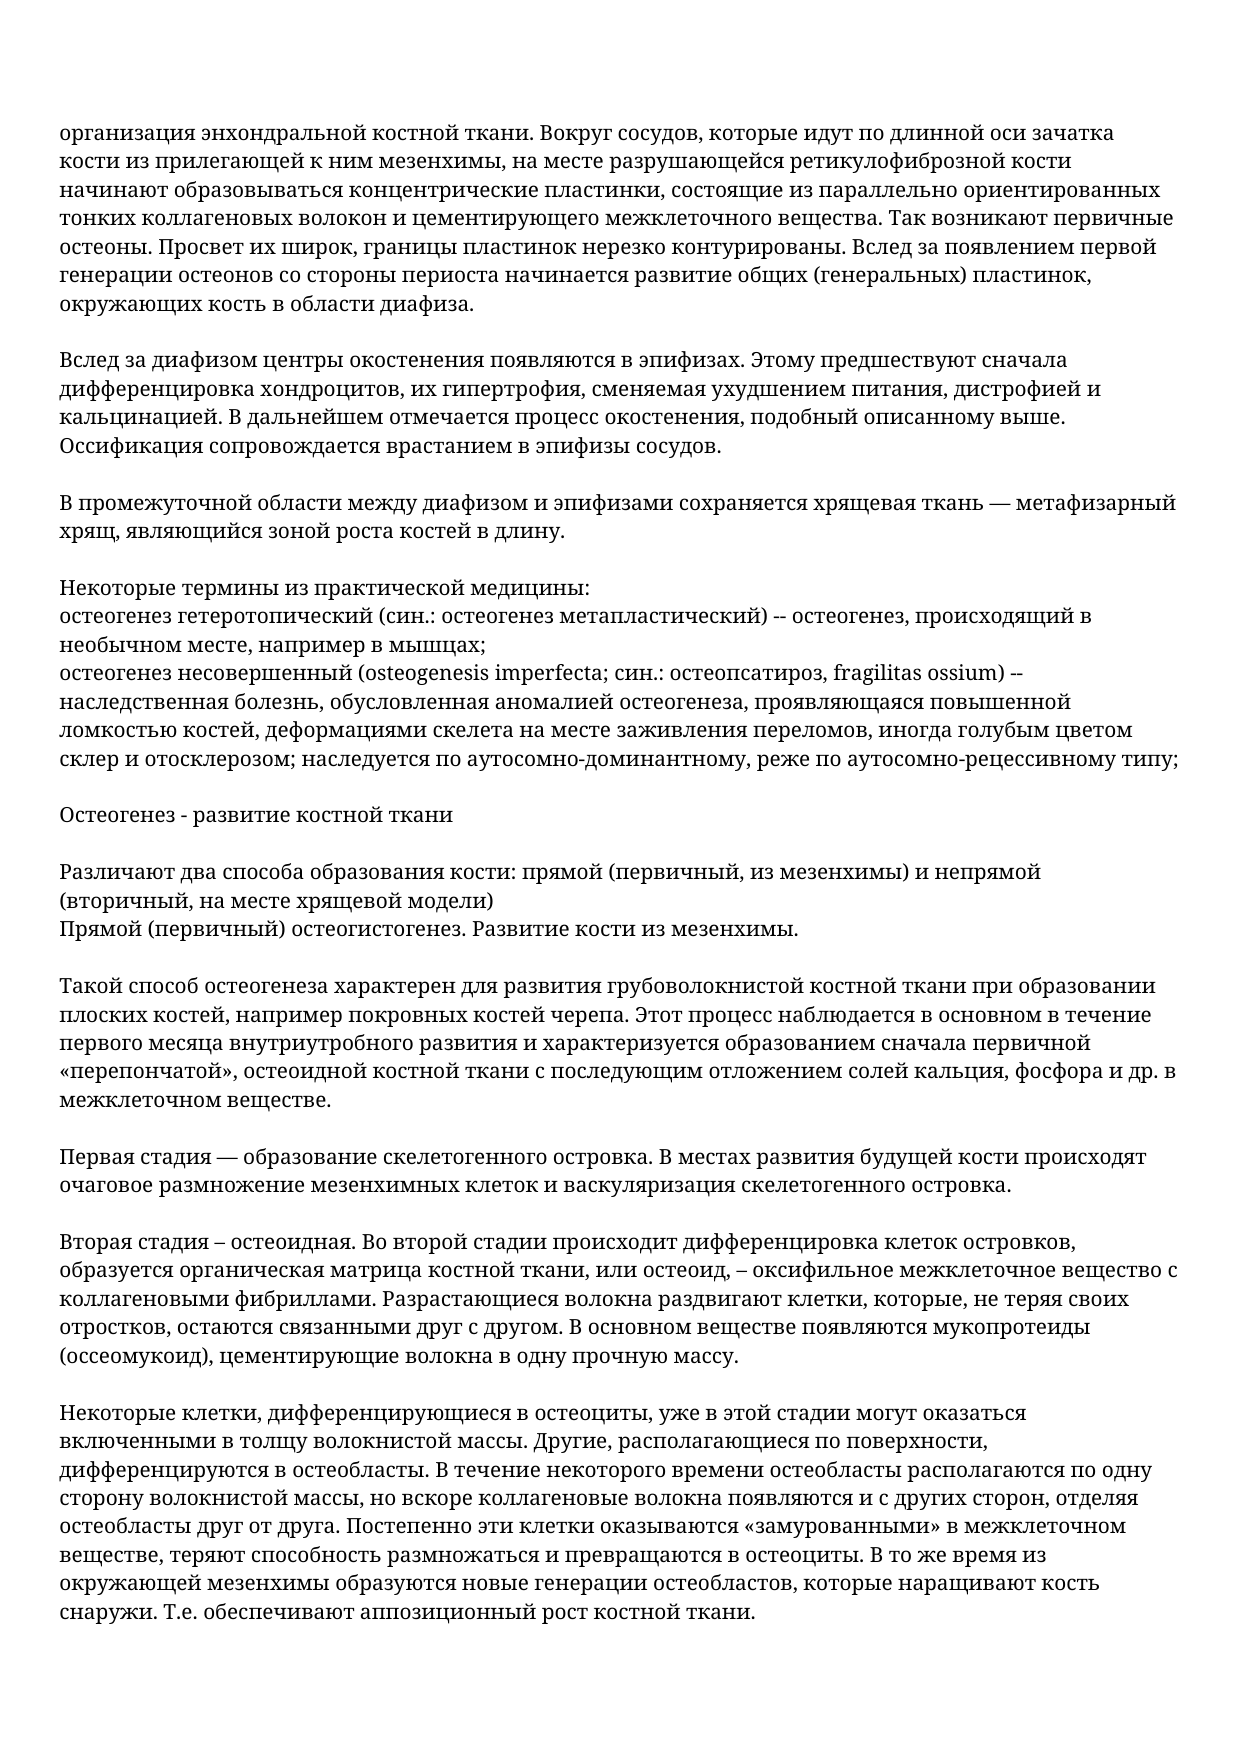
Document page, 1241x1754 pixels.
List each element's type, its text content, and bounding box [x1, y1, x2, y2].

text Остеогенез - развитие костной ткани [59, 801, 1181, 829]
text Некоторые термины из практической медицины: [59, 573, 1181, 602]
text Прямой (первичный) остеогистогенез. Развитие кости из мезенхимы. [59, 914, 1181, 943]
text Некоторые клетки, дифференцирующиеся в остеоциты, уже в этой стадии могут оказаться включенными в толщу волокнистой массы. Другие, располагающиеся по поверхности, дифференцируются в остеобласты. В течение некоторого времени остеобласты располагаются по одну сторону волокнистой массы, но вскоре коллагеновые волокна появляются и с других сторон, отделяя остеобласты друг от друга. Постепенно эти клетки оказываются «замурованными» в межклеточном веществе, теряют способность размножаться и превращаются в остеоциты. В то же время из окружающей мезенхимы образуются новые генерации остеобластов, которые наращивают кость снаружи. Т.е. обеспечивают аппозиционный рост костной ткани. [59, 1398, 1181, 1625]
text Вторая стадия – остеоидная. Во второй стадии происходит дифференцировка клеток островков, образуется органическая матрица костной ткани, или остеоид, – оксифильное межклеточное вещество с коллагеновыми фибриллами. Разрастающиеся волокна раздвигают клетки, которые, не теряя своих отростков, остаются связанными друг с другом. В основном веществе появляются мукопротеиды (оссеомукоид), цементирующие волокна в одну прочную массу. [59, 1227, 1181, 1369]
text Вслед за диафизом центры окостенения появляются в эпифизах. Этому предшествуют сначала дифференцировка хондроцитов, их гипертрофия, сменяемая ухудшением питания, дистрофией и кальцинацией. В дальнейшем отмечается процесс окостенения, подобный описанному выше. Оссификация сопровождается врастанием в эпифизы сосудов. [59, 346, 1181, 459]
text Первая стадия — образование скелетогенного островка. В местах развития будущей кости происходят очаговое размножение мезенхимных клеток и васкуляризация скелетогенного островка. [59, 1142, 1181, 1199]
text Такой способ остеогенеза характерен для развития грубоволокнистой костной ткани при образовании плоских костей, например покровных костей черепа. Этот процесс наблюдается в основном в течение первого месяца внутриутробного развития и характеризуется образованием сначала первичной «перепончатой», остеоидной костной ткани с последующим отложением солей кальция, фосфора и др. в межклеточном веществе. [59, 971, 1181, 1113]
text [59, 118, 1181, 317]
text остеогенез несовершенный (osteogenesis imperfecta; син.: остеопсатироз, fragilitas ossium) -- наследственная болезнь, обусловленная аномалией остеогенеза, проявляющаяся повышенной ломкостью костей, деформациями скелета на месте заживления переломов, иногда голубым цветом склер и отосклерозом; наследуется по аутосомно-доминантному, реже по аутосомно-рецессивному типу; [59, 658, 1181, 772]
text остеогенез гетеротопический (син.: остеогенез метапластический) -- остеогенез, происходящий в необычном месте, например в мышцах; [59, 602, 1181, 658]
text В промежуточной области между диафизом и эпифизами сохраняется хрящевая ткань — метафизарный хрящ, являющийся зоной роста костей в длину. [59, 488, 1181, 545]
text Различают два способа образования кости: прямой (первичный, из мезенхимы) и непрямой (вторичный, на месте хрящевой модели) [59, 857, 1181, 914]
